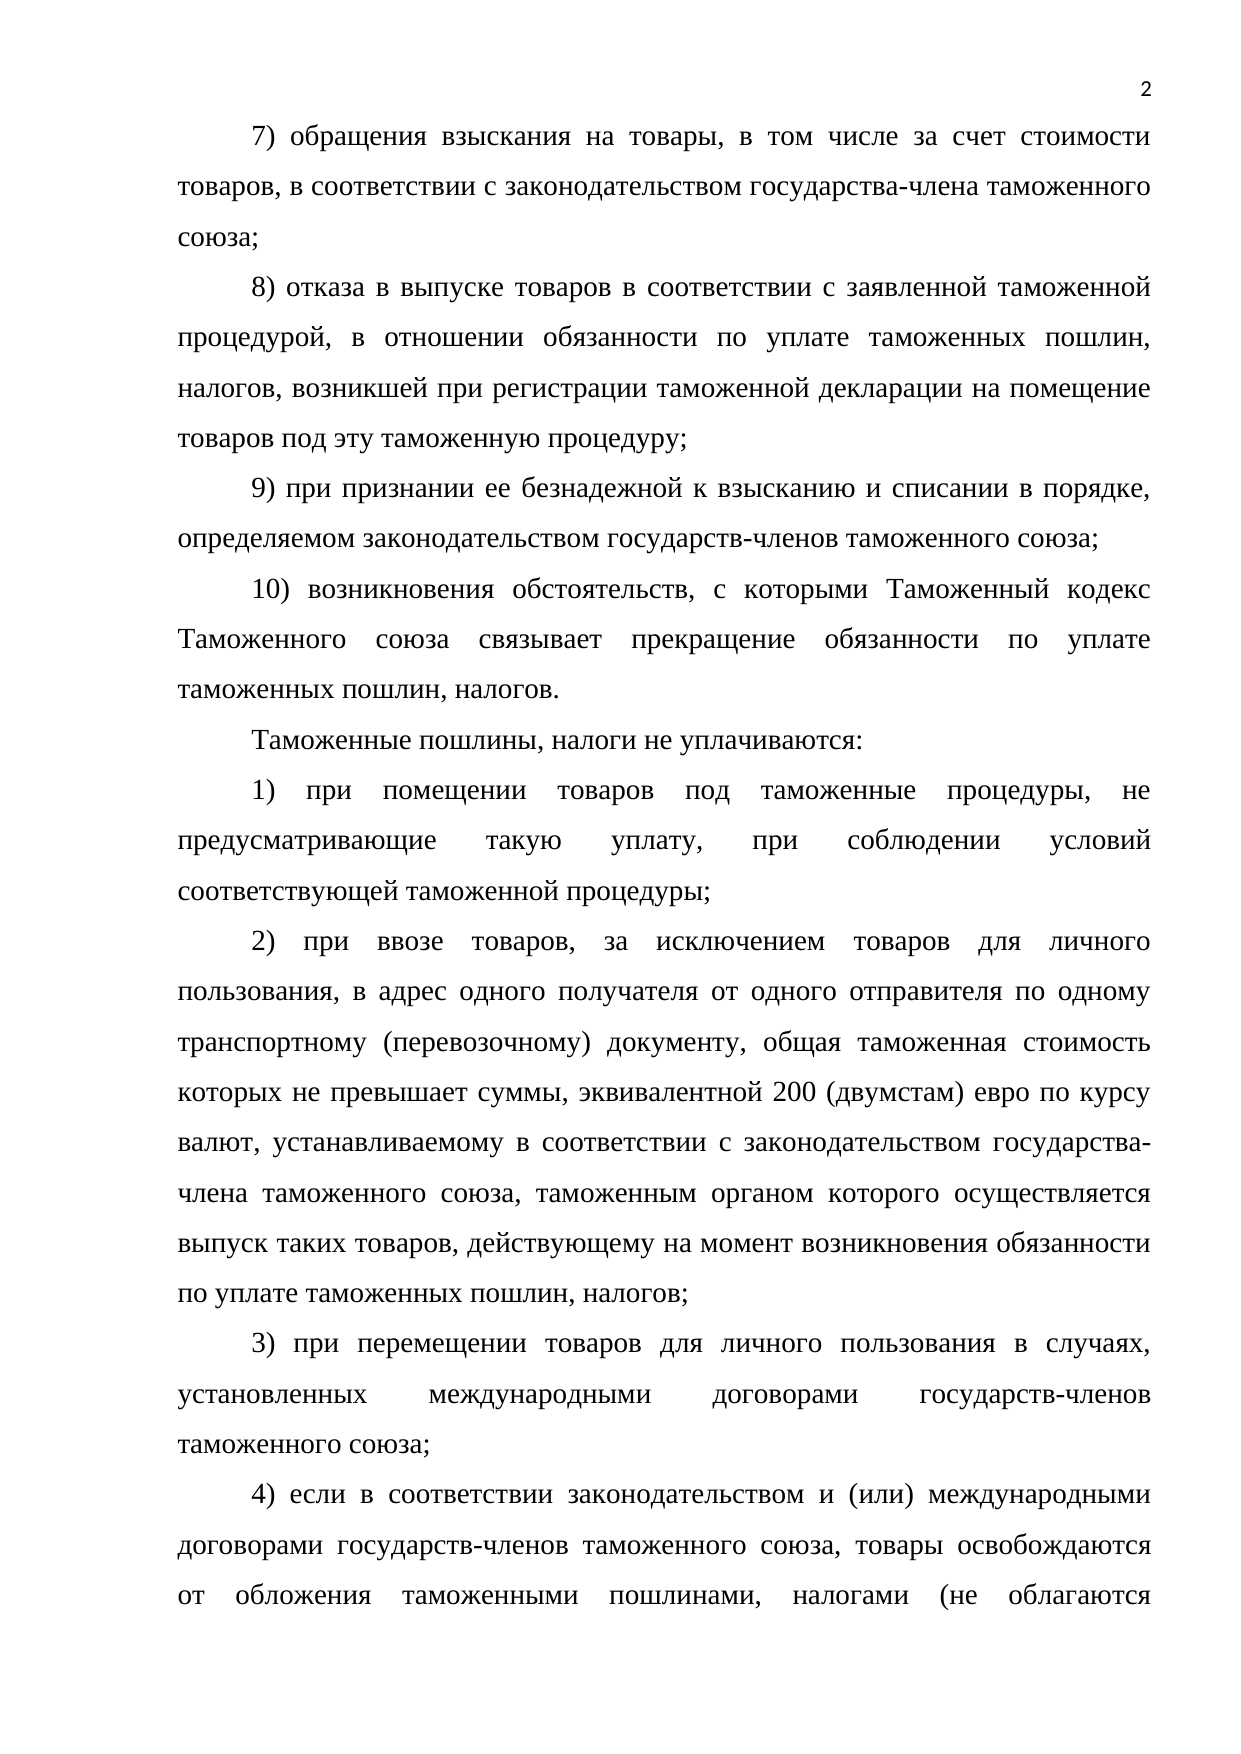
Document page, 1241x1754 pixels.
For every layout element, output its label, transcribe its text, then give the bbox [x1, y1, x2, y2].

text 9) при признании ее безнадежной к взысканию и списании в порядке, определяемом законодательством государств-членов таможенного союза; [177, 470, 1152, 554]
text 2) при ввозе товаров, за исключением товаров для личного пользования, в адрес одного получателя от одного отправителя по одному транспортному (перевозочному) документу, общая таможенная стоимость которых не превышает суммы, эквивалентной 200 (двумстам) евро по курсу валют, устанавливаемому в соответствии с законодательством государства-члена таможенного союза, таможенным органом которого осуществляется выпуск таких товаров, действующему на момент возникновения обязанности по уплате таможенных пошлин, налогов; [177, 923, 1152, 1309]
text 3) при перемещении товаров для личного пользования в случаях, установленных международными договорами государств-членов таможенного союза; [177, 1326, 1152, 1460]
text 8) отказа в выпуске товаров в соответствии с заявленной таможенной процедурой, в отношении обязанности по уплате таможенных пошлин, налогов, возникшей при регистрации таможенной декларации на помещение товаров под эту таможенную процедуру; [177, 269, 1152, 453]
text Таможенные пошлины, налоги не уплачиваются: [177, 722, 1152, 755]
text 1) при помещении товаров под таможенные процедуры, не предусматривающие такую уплату, при соблюдении условий соответствующей таможенной процедуры; [177, 772, 1152, 906]
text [177, 1477, 1152, 1611]
text 7) обращения взыскания на товары, в том числе за счет стоимости товаров, в соответствии с законодательством государства-члена таможенного союза; [177, 118, 1152, 252]
text 10) возникновения обстоятельств, с которыми Таможенный кодекс Таможенного союза связывает прекращение обязанности по уплате таможенных пошлин, налогов. [177, 571, 1152, 705]
